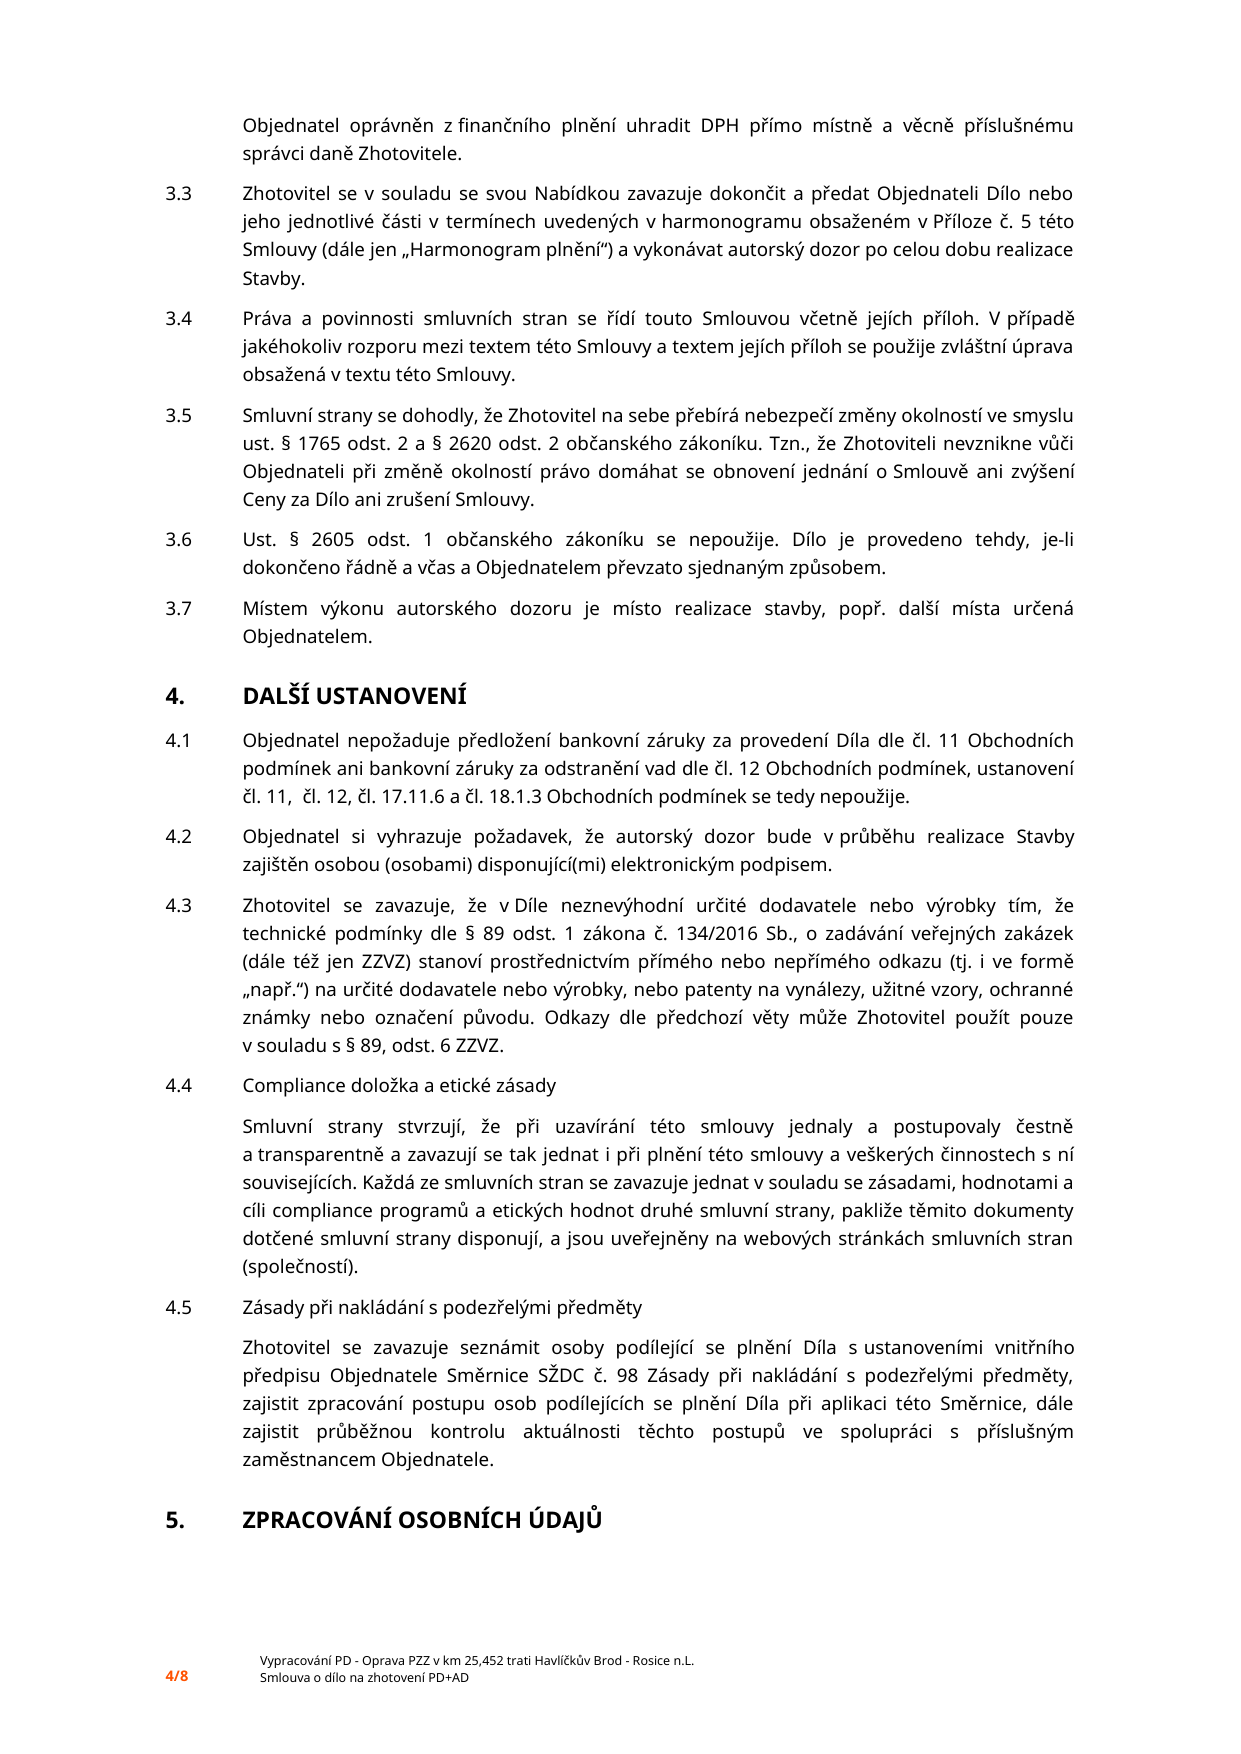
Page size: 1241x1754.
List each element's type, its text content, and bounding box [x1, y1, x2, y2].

list Zhotovitel se zavazuje seznámit osoby podílející se plnění Díla s ustanoveními vnitřního předpisu Objednatele Směrnice SŽDC č. 98 Zásady při nakládání s podezřelými předměty, zajistit zpracování postupu osob podílejících se plnění Díla při aplikaci této Směrnice, dále zajistit průběžnou kontrolu aktuálnosti těchto postupů ve spolupráci s příslušným zaměstnancem Objednatele. [242, 1334, 1075, 1472]
text Compliance doložka a etické zásady [165, 1073, 1075, 1098]
list Objednatel nepožaduje předložení bankovní záruky za provedení Díla dle čl. 11 Obchodních podmínek ani bankovní záruky za odstranění vad dle čl. 12 Obchodních podmínek, ustanovení čl. 11, čl. 12, čl. 17.11.6 a čl. 18.1.3 Obchodních podmínek se tedy nepoužije. [165, 727, 1075, 809]
text Ust. § 2605 odst. 1 občanského zákoníku se nepoužije. Dílo je provedeno tehdy, je-li dokončeno řádně a včas a Objednatelem převzato sjednaným způsobem. [165, 526, 1075, 580]
list Smluvní strany stvrzují, že při uzavírání této smlouvy jednaly a postupovaly čestně a transparentně a zavazují se tak jednat i při plnění této smlouvy a veškerých činnostech s ní souvisejících. Každá ze smluvních stran se zavazuje jednat v souladu se zásadami, hodnotami a cíli compliance programů a etických hodnot druhé smluvní strany, pakliže těmito dokumenty dotčené smluvní strany disponují, a jsou uveřejněny na webových stránkách smluvních stran (společností). [242, 1113, 1075, 1279]
text Místem výkonu autorského dozoru je místo realizace stavby, popř. další místa určená Objednatelem. [165, 595, 1075, 648]
text Zhotovitel se v souladu se svou Nabídkou zavazuje dokončit a předat Objednateli Dílo nebo jeho jednotlivé části v termínech uvedených v harmonogramu obsaženém v Příloze č. 5 této Smlouvy (dále jen „Harmonogram plnění“) a vykonávat autorský dozor po celou dobu realizace Stavby. [165, 181, 1075, 290]
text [165, 112, 1075, 166]
text Smluvní strany se dohodly, že Zhotovitel na sebe přebírá nebezpečí změny okolností ve smyslu ust. § 1765 odst. 2 a § 2620 odst. 2 občanského zákoníku. Tzn., že Zhotoviteli nevznikne vůči Objednateli při změně okolností právo domáhat se obnovení jednání o Smlouvě ani zvýšení Ceny za Dílo ani zrušení Smlouvy. [165, 402, 1075, 511]
list Zhotovitel se zavazuje, že v Díle neznevýhodní určité dodavatele nebo výrobky tím, že technické podmínky dle § 89 odst. 1 zákona č. 134/2016 Sb., o zadávání veřejných zakázek (dále též jen ZZVZ) stanoví prostřednictvím přímého nebo nepřímého odkazu (tj. i ve formě „např.“) na určité dodavatele nebo výrobky, nebo patenty na vynálezy, užitné vzory, ochranné známky nebo označení původu. Odkazy dle předchozí věty může Zhotovitel použít pouze v souladu s § 89, odst. 6 ZZVZ. [165, 892, 1075, 1058]
text ZPRACOVÁNÍ OSOBNÍCH ÚDAJŮ [165, 1504, 1075, 1535]
text Práva a povinnosti smluvních stran se řídí touto Smlouvou včetně jejích příloh. V případě jakéhokoliv rozporu mezi textem této Smlouvy a textem jejích příloh se použije zvláštní úprava obsažená v textu této Smlouvy. [165, 305, 1075, 387]
text Zásady při nakládání s podezřelými předměty [165, 1294, 1075, 1319]
list Objednatel si vyhrazuje požadavek, že autorský dozor bude v průběhu realizace Stavby zajištěn osobou (osobami) disponující(mi) elektronickým podpisem. [165, 824, 1075, 877]
text DALŠÍ USTANOVENÍ [165, 680, 1075, 711]
